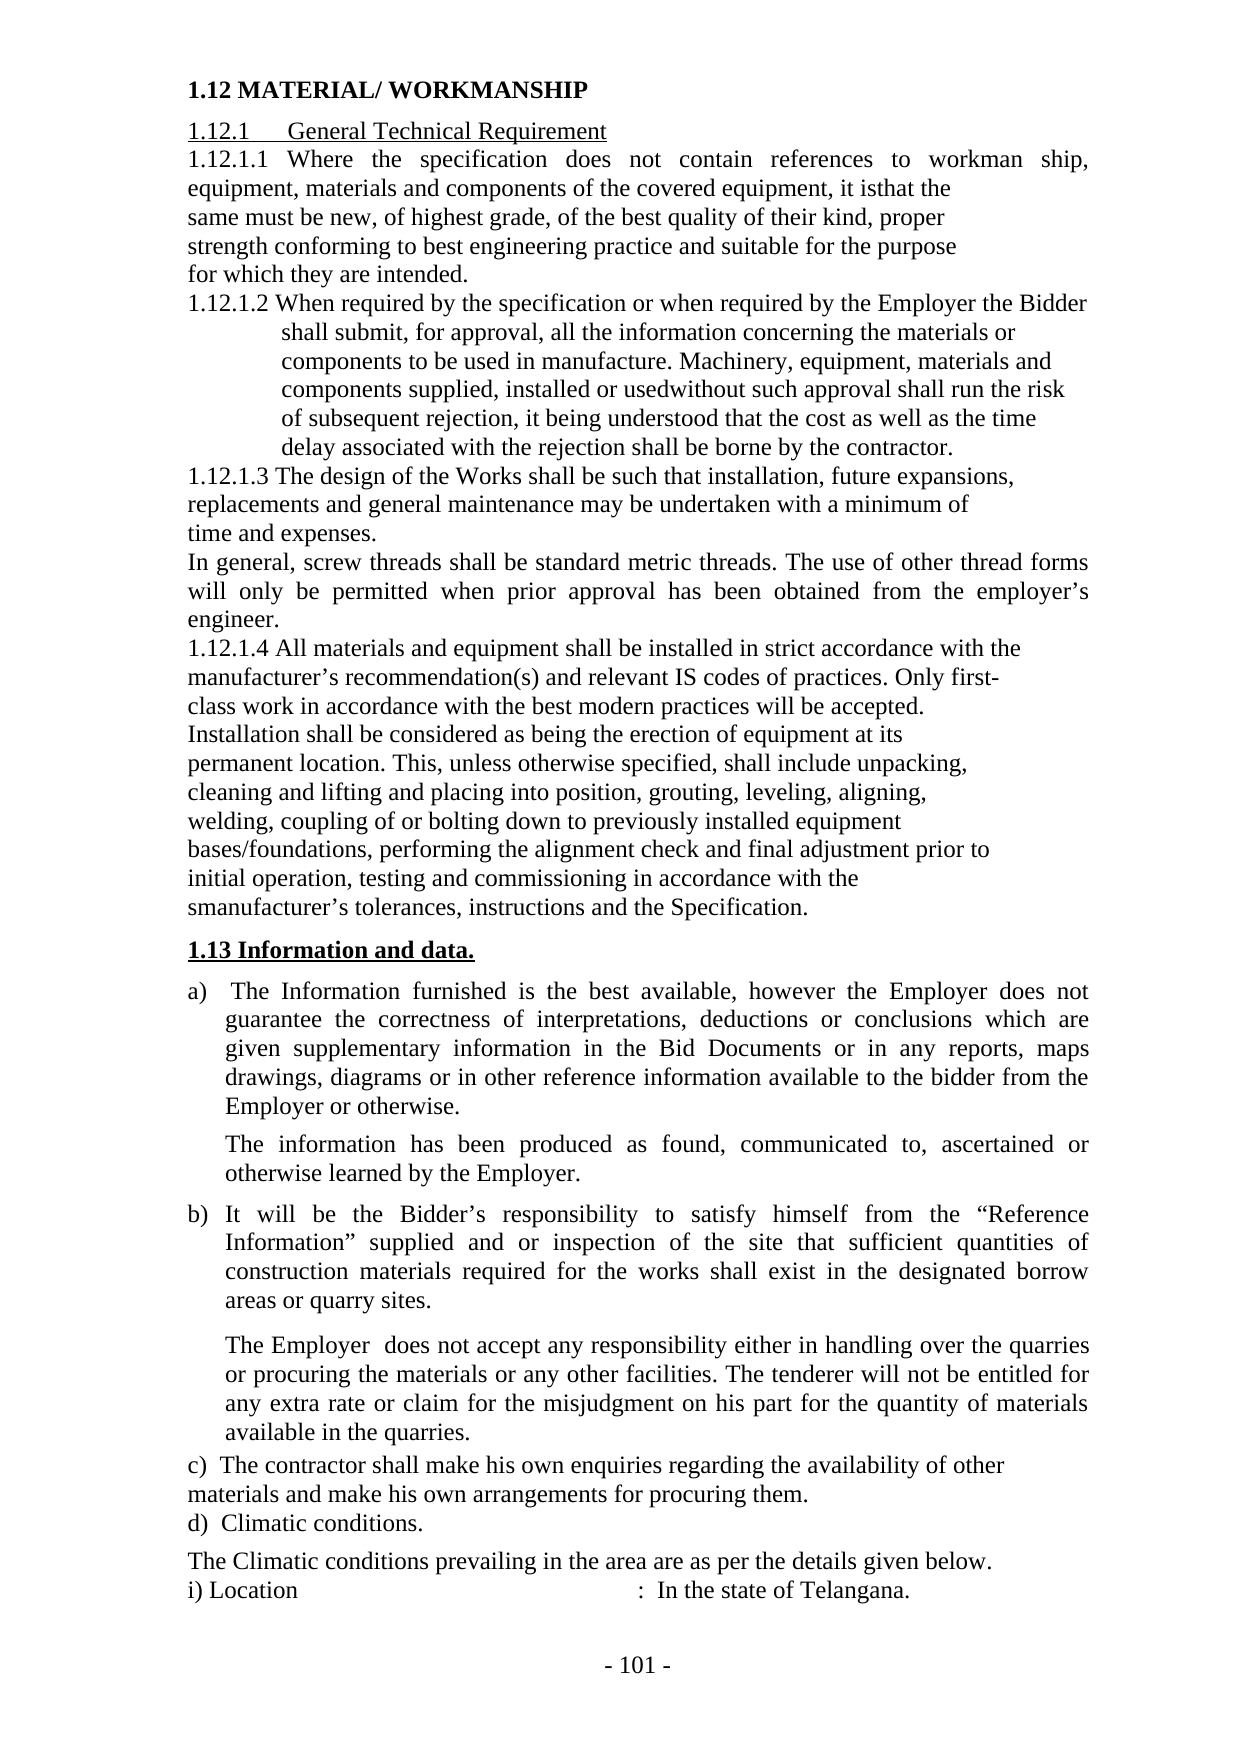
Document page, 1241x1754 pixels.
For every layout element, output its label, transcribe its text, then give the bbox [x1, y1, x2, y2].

text for which they are intended. [187, 259, 1090, 288]
text delay associated with the rejection shall be borne by the contractor. [262, 432, 1090, 461]
text 1.12.1 General Technical Requirement [187, 116, 1090, 144]
text In general, screw threads shall be standard metric threads. The use of other thread forms will only be permitted when prior approval has been obtained from the employer’s engineer. [187, 547, 1090, 633]
text 1.12.1.4 All materials and equipment shall be installed in strict accordance with the [187, 633, 1090, 662]
text a) The Information furnished is the best available, however the Employer does not guarantee the correctness of interpretations, deductions or conclusions which are given supplementary information in the Bid Documents or in any reports, maps drawings, diagrams or in other reference information available to the bidder from the Employer or otherwise. [187, 976, 1090, 1119]
text smanufacturer’s tolerances, instructions and the Specification. [187, 892, 1090, 921]
text components supplied, installed or usedwithout such approval shall run the risk [262, 374, 1090, 403]
text bases/foundations, performing the alignment check and final adjustment prior to [187, 834, 1090, 863]
text Installation shall be considered as being the erection of equipment at its [187, 719, 1090, 748]
text 1.12 MATERIAL/ WORKMANSHIP [187, 75, 1090, 104]
text b) It will be the Bidder’s responsibility to satisfy himself from the “Reference Information” supplied and or inspection of the site that sufficient quantities of construction materials required for the works shall exist in the designated borrow areas or quarry sites. [187, 1199, 1090, 1314]
text time and expenses. [187, 518, 1090, 547]
text 1.12.1.1 Where the specification does not contain references to workman ship, equipment, materials and components of the covered equipment, it isthat the [187, 144, 1090, 202]
text 1.12.1.2 When required by the specification or when required by the Employer the Bidder [187, 288, 1090, 317]
text initial operation, testing and commissioning in accordance with the [187, 863, 1090, 892]
text strength conforming to best engineering practice and suitable for the purpose [187, 231, 1090, 259]
text class work in accordance with the best modern practices will be accepted. [187, 691, 1090, 719]
text cleaning and lifting and placing into position, grouting, leveling, aligning, [187, 777, 1090, 806]
text d) Climatic conditions. [187, 1508, 1090, 1536]
text The Employer does not accept any responsibility either in handling over the quarries or procuring the materials or any other facilities. The tenderer will not be entitled for any extra rate or claim for the misjudgment on his part for the quantity of materials available in the quarries. [225, 1330, 1090, 1445]
text manufacturer’s recommendation(s) and relevant IS codes of practices. Only first- [187, 662, 1090, 691]
text replacements and general maintenance may be undertaken with a minimum of [187, 489, 1090, 518]
text same must be new, of highest grade, of the best quality of their kind, proper [187, 202, 1090, 231]
text i) Location : In the state of Telangana. [187, 1575, 1090, 1603]
text shall submit, for approval, all the information concerning the materials or [262, 317, 1090, 346]
text permanent location. This, unless otherwise specified, shall include unpacking, [187, 748, 1090, 777]
text 1.12.1.3 The design of the Works shall be such that installation, future expansions, [187, 461, 1090, 489]
text welding, coupling of or bolting down to previously installed equipment [187, 806, 1090, 834]
list 1.13 Information and data. [187, 935, 1090, 964]
text The Climatic conditions prevailing in the area are as per the details given below. [187, 1546, 1090, 1575]
text The information has been produced as found, communicated to, ascertained or otherwise learned by the Employer. [225, 1129, 1090, 1187]
text components to be used in manufacture. Machinery, equipment, materials and [262, 346, 1090, 374]
text materials and make his own arrangements for procuring them. [187, 1479, 1090, 1508]
text c) The contractor shall make his own enquiries regarding the availability of other [187, 1450, 1090, 1479]
text of subsequent rejection, it being understood that the cost as well as the time [262, 403, 1090, 432]
